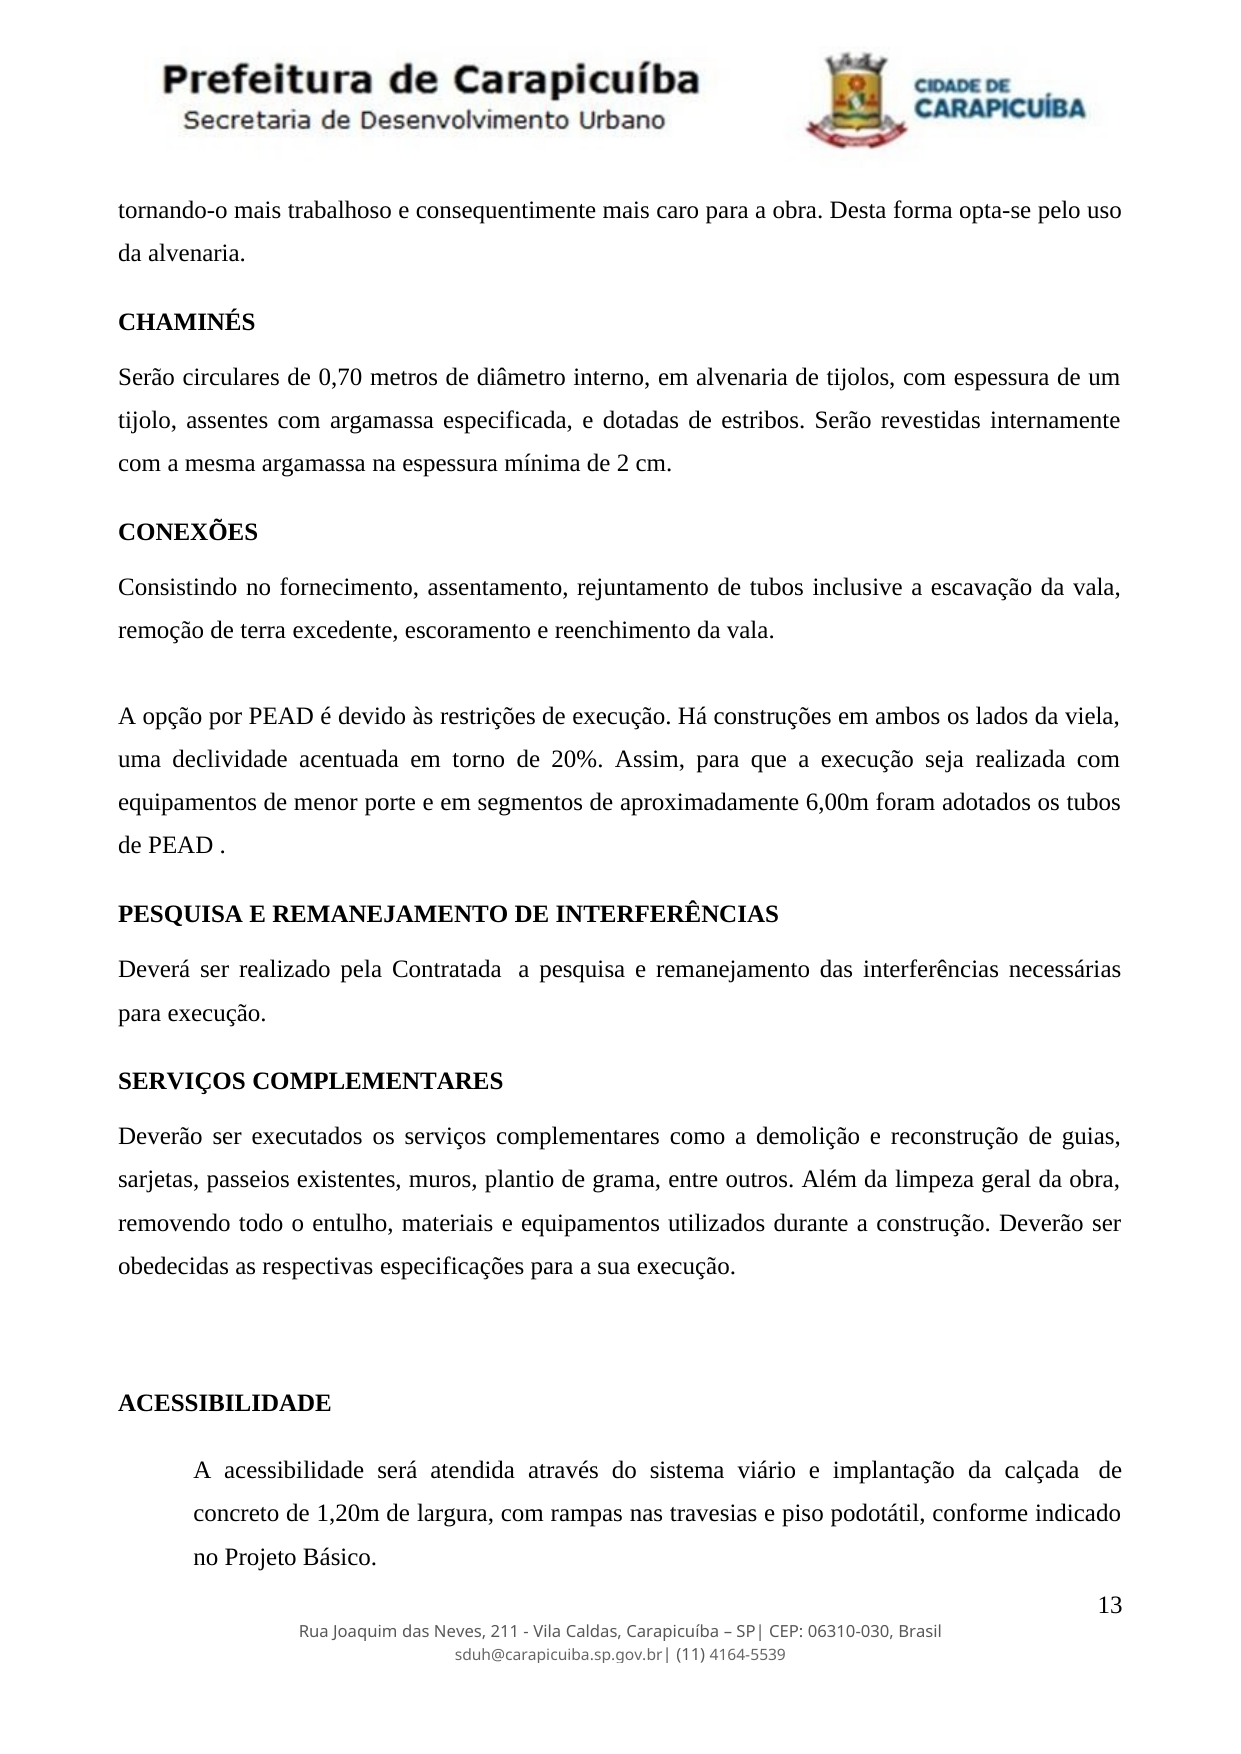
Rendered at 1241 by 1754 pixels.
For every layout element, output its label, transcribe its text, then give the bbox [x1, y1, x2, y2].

subtitle ACESSIBILIDADE [118, 1388, 1134, 1417]
subtitle CHAMINÉS [118, 307, 1134, 335]
picture [144, 46, 1108, 168]
text Consistindo no fornecimento, assentamento, rejuntamento de tubos inclusive a escavação da vala, remoção de terra excedente, escoramento e reenchimento da vala. [118, 572, 1122, 644]
subtitle PESQUISA E REMANEJAMENTO DE INTERFERÊNCIAS [118, 899, 1134, 928]
text tornando-o mais trabalhoso e consequentimente mais caro para a obra. Desta forma opta-se pelo uso da alvenaria. [118, 195, 1122, 267]
text Serão circulares de 0,70 metros de diâmetro interno, em alvenaria de tijolos, com espessura de um tijolo, assentes com argamassa especificada, e dotadas de estribos. Serão revestidas internamente com a mesma argamassa na espessura mínima de 2 cm. [118, 362, 1122, 477]
text Deverá ser realizado pela Contratada a pesquisa e remanejamento das interferências necessárias para execução. [118, 954, 1122, 1026]
subtitle SERVIÇOS COMPLEMENTARES [118, 1066, 1134, 1095]
text A opção por PEAD é devido às restrições de execução. Há construções em ambos os lados da viela, uma declividade acentuada em torno de 20%. Assim, para que a execução seja realizada com equipamentos de menor porte e em segmentos de aproximadamente 6,00m foram adotados os tubos de PEAD . [118, 701, 1122, 859]
text A acessibilidade será atendida através do sistema viário e implantação da calçada de concreto de 1,20m de largura, com rampas nas travesias e piso podotátil, conforme indicado no Projeto Básico. [193, 1455, 1122, 1570]
text Deverão ser executados os serviços complementares como a demolição e reconstrução de guias, sarjetas, passeios existentes, muros, plantio de grama, entre outros. Além da limpeza geral da obra, removendo todo o entulho, materiais e equipamentos utilizados durante a construção. Deverão ser obedecidas as respectivas especificações para a sua execução. [118, 1121, 1122, 1279]
subtitle CONEXÕES [118, 517, 1134, 545]
